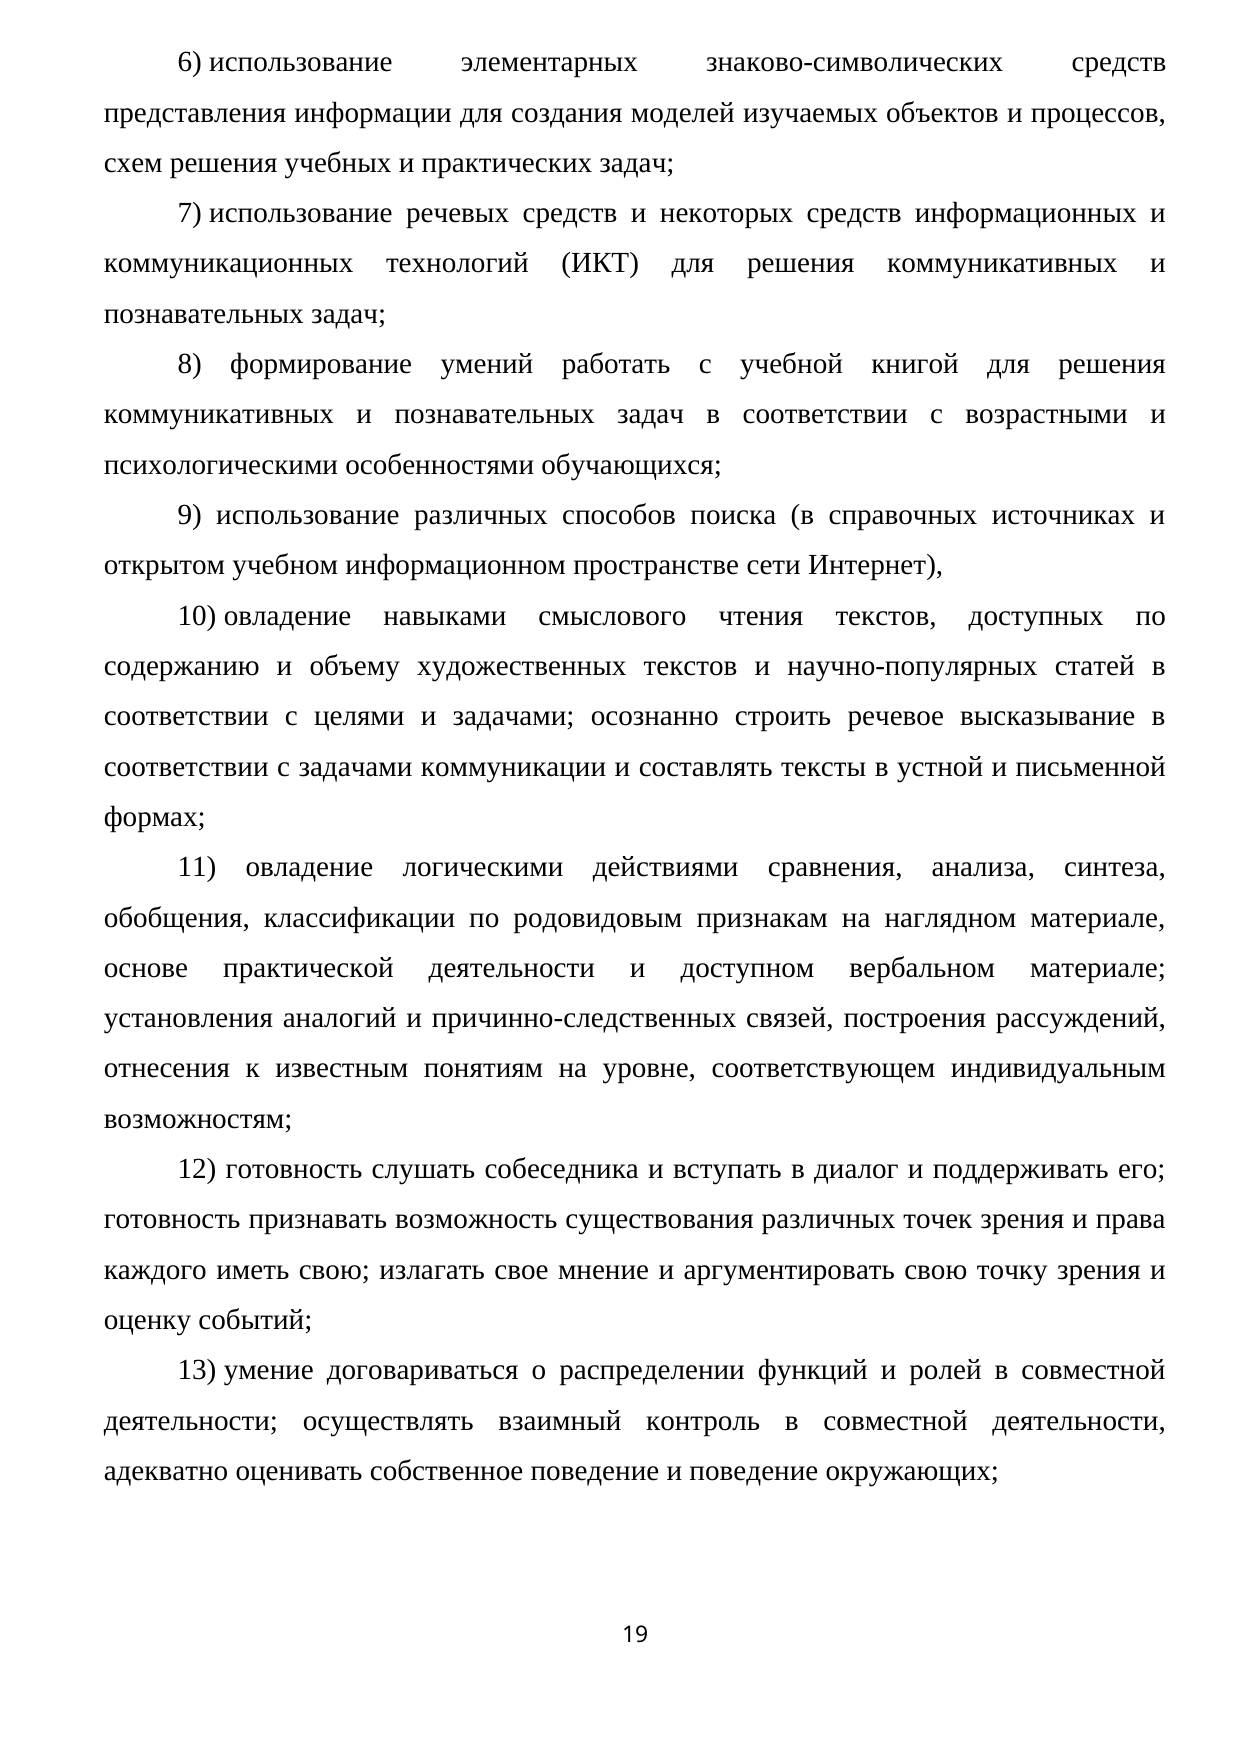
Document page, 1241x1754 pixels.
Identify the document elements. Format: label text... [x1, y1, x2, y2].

text 6) использование элементарных знаково-символических средств представления информации для создания моделей изучаемых объектов и процессов, схем решения учебных и практических задач; [103, 44, 1167, 178]
text 12) готовность слушать собеседника и вступать в диалог и поддерживать его; готовность признавать возможность существования различных точек зрения и права каждого иметь свою; излагать свое мнение и аргументировать свою точку зрения и оценку событий; [103, 1151, 1167, 1336]
text 7) использование речевых средств и некоторых средств информационных и коммуникационных технологий (ИКТ) для решения коммуникативных и познавательных задач; [103, 195, 1167, 329]
text 11) овладение логическими действиями сравнения, анализа, синтеза, обобщения, классификации по родовидовым признакам на наглядном материале, основе практической деятельности и доступном вербальном материале; установления аналогий и причинно-следственных связей, построения рассуждений, отнесения к известным понятиям на уровне, соответствующем индивидуальным возможностям; [103, 849, 1167, 1134]
text 9) использование различных способов поиска (в справочных источниках и открытом учебном информационном пространстве сети Интернет), [103, 497, 1167, 581]
text 13) умение договариваться о распределении функций и ролей в совместной деятельности; осуществлять взаимный контроль в совместной деятельности, адекватно оценивать собственное поведение и поведение окружающих; [103, 1352, 1167, 1487]
text 8) формирование умений работать с учебной книгой для решения коммуникативных и познавательных задач в соответствии с возрастными и психологическими особенностями обучающихся; [103, 346, 1167, 480]
text 10) овладение навыками смыслового чтения текстов, доступных по содержанию и объему художественных текстов и научно-популярных статей в соответствии с целями и задачами; осознанно строить речевое высказывание в соответствии с задачами коммуникации и составлять тексты в устной и письменной формах; [103, 598, 1167, 833]
